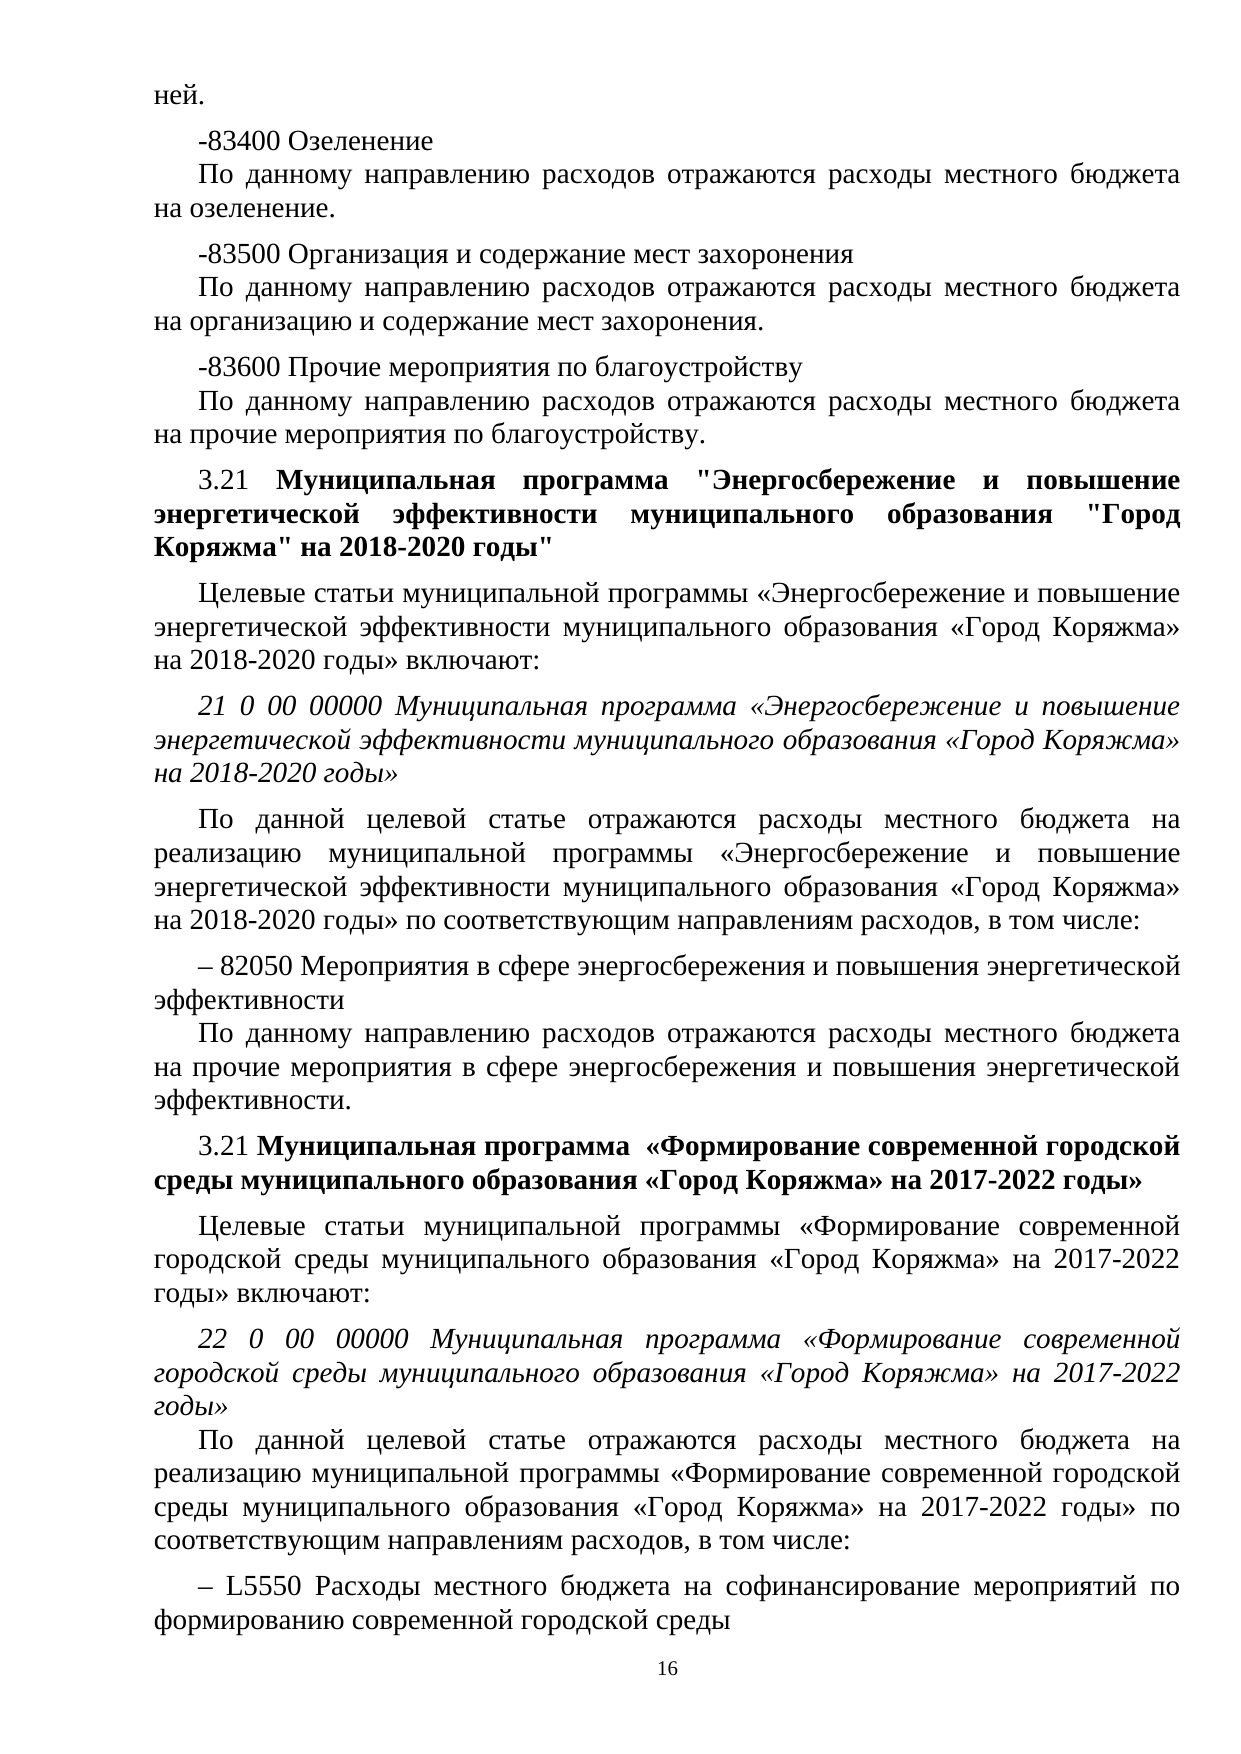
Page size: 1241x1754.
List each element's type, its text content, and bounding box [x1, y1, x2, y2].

text По данному направлению расходов отражаются расходы местного бюджета на прочие мероприятия в сфере энергосбережения и повышения энергетической эффективности. [153, 1015, 1181, 1116]
text По данной целевой статье отражаются расходы местного бюджета на реализацию муниципальной программы «Формирование современной городской среды муниципального образования «Город Коряжма» на 2017-2022 годы» по соответствующим направлениям расходов, в том числе: [153, 1422, 1181, 1556]
text По данной целевой статье отражаются расходы местного бюджета на реализацию муниципальной программы «Энергосбережение и повышение энергетической эффективности муниципального образования «Город Коряжма» на 2018-2020 годы» по соответствующим направлениям расходов, в том числе: [153, 802, 1181, 936]
text По данному направлению расходов отражаются расходы местного бюджета на прочие мероприятия по благоустройству. [153, 383, 1181, 450]
text 21 0 00 00000 Муниципальная программа «Энергосбережение и повышение энергетической эффективности муниципального образования «Город Коряжма» на 2018-2020 годы» [153, 688, 1181, 789]
text 22 0 00 00000 Муниципальная программа «Формирование современной городской среды муниципального образования «Город Коряжма» на 2017-2022 годы» [153, 1321, 1181, 1422]
text – L5550 Расходы местного бюджета на софинансирование мероприятий по формированию современной городской среды [153, 1568, 1181, 1636]
text По данному направлению расходов отражаются расходы местного бюджета на озеленение. [153, 156, 1181, 223]
text 3.21 Муниципальная программа «Формирование современной городской среды муниципального образования «Город Коряжма» на 2017-2022 годы» [153, 1128, 1181, 1196]
text Целевые статьи муниципальной программы «Энергосбережение и повышение энергетической эффективности муниципального образования «Город Коряжма» на 2018-2020 годы» включают: [153, 575, 1181, 676]
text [153, 77, 1181, 110]
text -83400 Озеленение [153, 123, 1181, 156]
text 3.21 Муниципальная программа "Энергосбережение и повышение энергетической эффективности муниципального образования "Город Коряжма" на 2018-2020 годы" [153, 462, 1181, 563]
text По данному направлению расходов отражаются расходы местного бюджета на организацию и содержание мест захоронения. [153, 269, 1181, 337]
text Целевые статьи муниципальной программы «Формирование современной городской среды муниципального образования «Город Коряжма» на 2017-2022 годы» включают: [153, 1208, 1181, 1309]
text – 82050 Мероприятия в сфере энергосбережения и повышения энергетической эффективности [153, 948, 1181, 1015]
text -83600 Прочие мероприятия по благоустройству [153, 349, 1181, 383]
text -83500 Организация и содержание мест захоронения [153, 236, 1181, 269]
